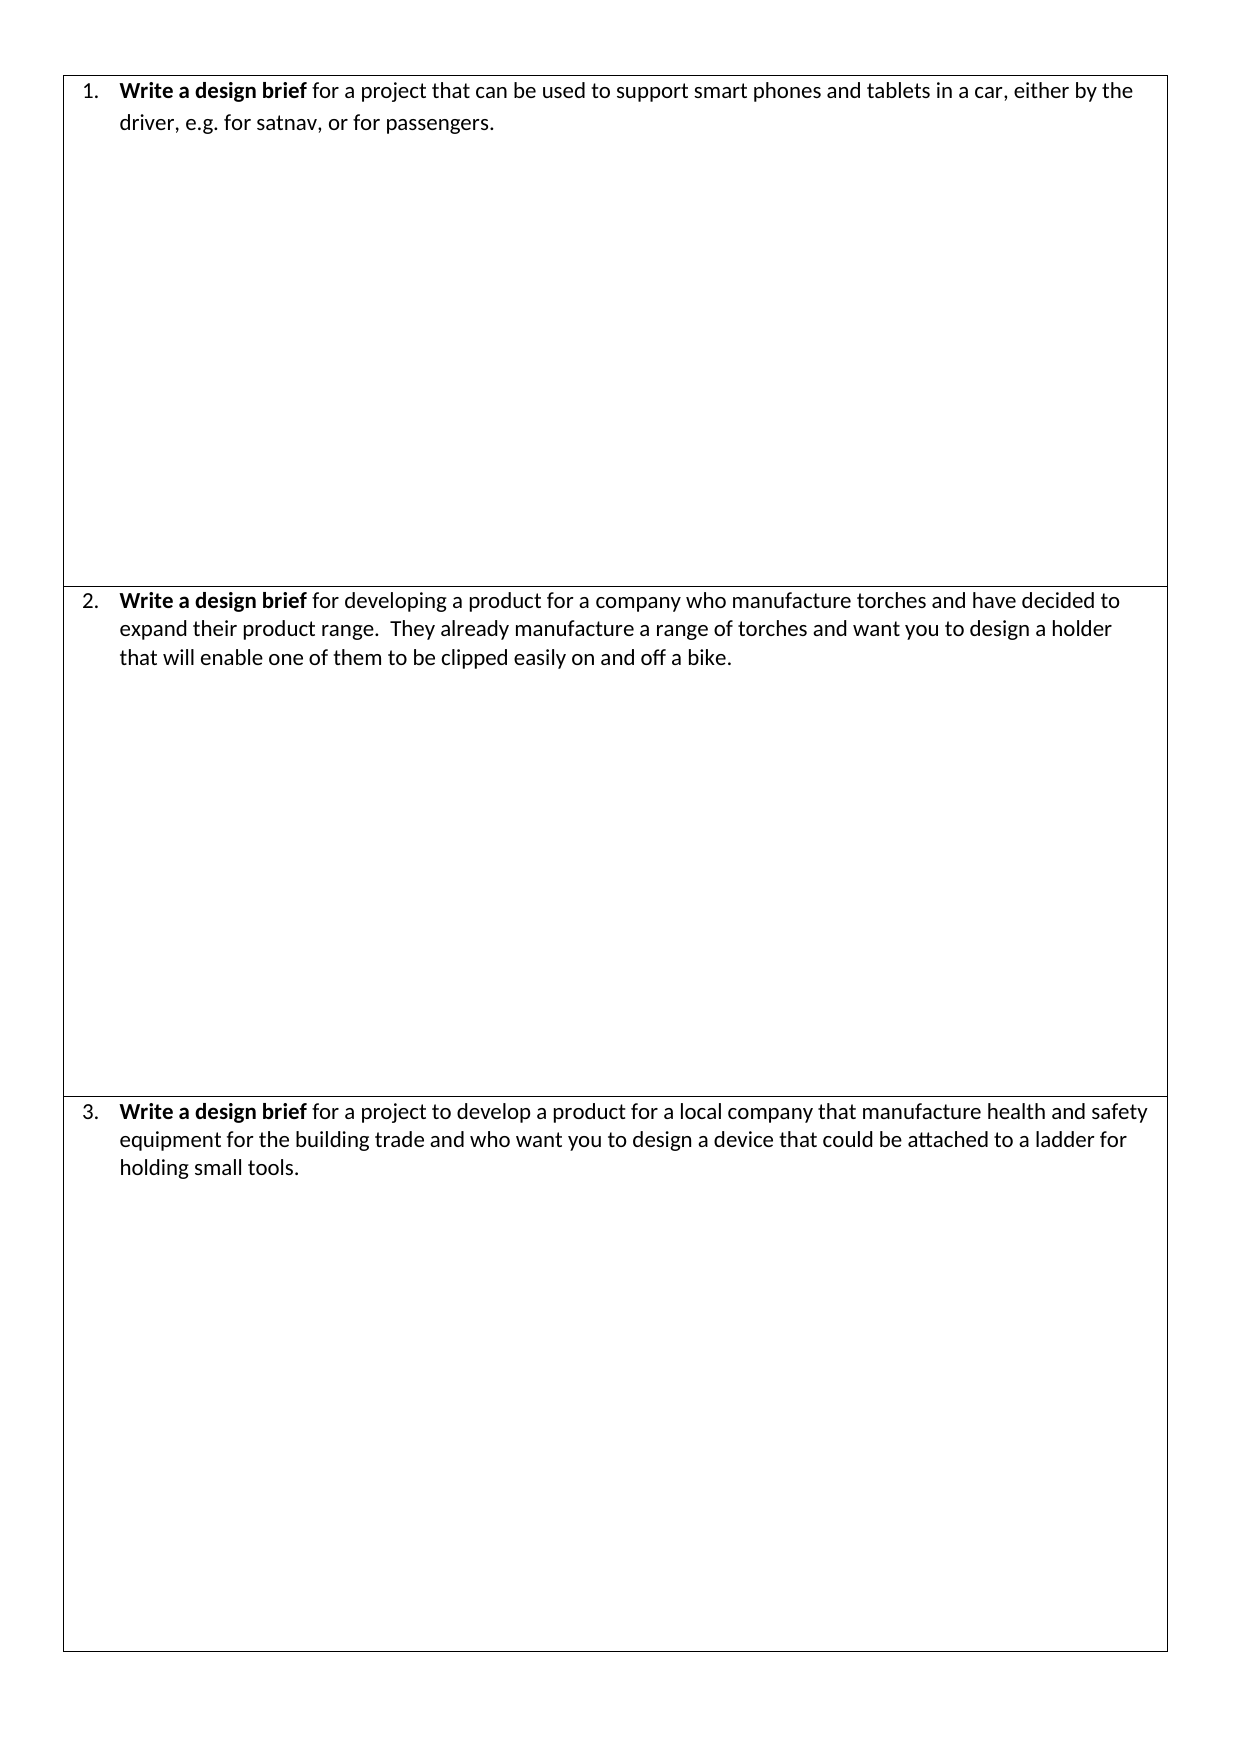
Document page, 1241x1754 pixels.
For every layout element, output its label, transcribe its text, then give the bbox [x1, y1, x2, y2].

table_cell Write a design brief for a project to develop a product for a local company that manufacture health and safety equipment for the building trade and who want you to design a device that could be attached to a ladder for holding small tools. [64, 1097, 1167, 1651]
table_cell Write a design brief for developing a product for a company who manufacture torches and have decided to expand their product range. They already manufacture a range of torches and want you to design a holder that will enable one of them to be clipped easily on and off a bike. [64, 587, 1167, 1096]
table_cell Write a design brief for a project that can be used to support smart phones and tablets in a car, either by the driver, e.g. for satnav, or for passengers. [64, 76, 1167, 586]
